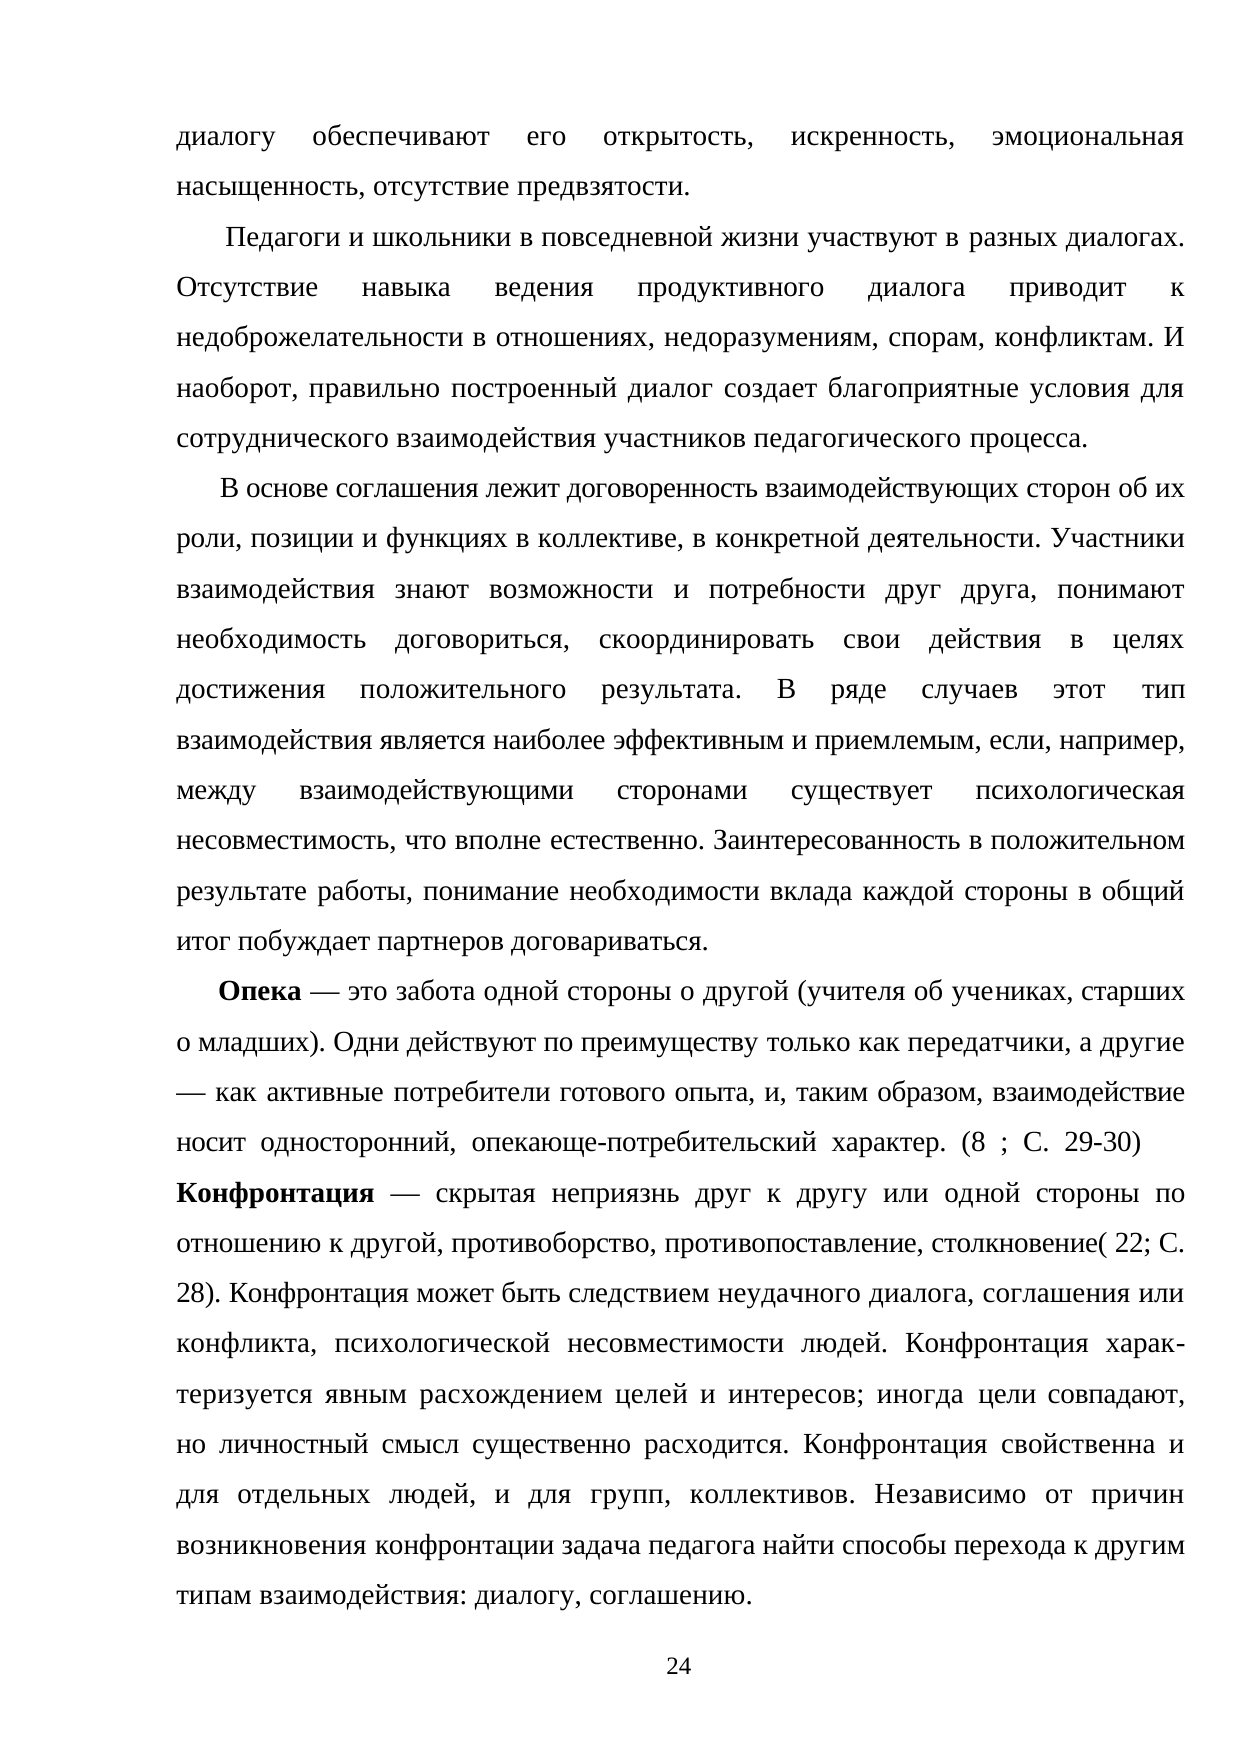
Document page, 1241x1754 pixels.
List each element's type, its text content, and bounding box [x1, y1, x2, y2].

text В основе соглашения лежит договоренность взаимодействующих сторон об их роли, позиции и функциях в коллективе, в конкретной деятельности. Участники взаимодействия знают возможности и потребности друг друга, понимают необходимость договориться, скоординировать свои действия в целях достижения положительного результата. В ряде случаев этот тип взаимодействия является наиболее эффективным и приемлемым, если, например, между взаимодействующими сторонами существует психологическая несовместимость, что вполне естественно. Заинтересованность в положительном результате работы, понимание необходимости вклада каждой стороны в общий итог побуждает партнеров договариваться. [176, 470, 1185, 957]
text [176, 118, 1185, 202]
text Опека — это забота одной стороны о другой (учителя об учениках, старших о младших). Одни действуют по преимуществу только как передатчики, а другие — как активные потребители готового опыта, и, таким образом, взаимодействие носит односторонний, опекающе-потребительский характер. (8 ; С. 29-30) …Конфронтация — скрытая неприязнь друг к другу или одной стороны по отношению к другой, противоборство, противопоставление, столкновение( 22; С. 28). Конфронтация может быть следствием неудачного диалога, соглашения или конфликта, психологической несовместимости людей. Конфронтация характеризуется явным расхождением целей и интересов; иногда цели совпадают, но личностный смысл существенно расходится. Конфронтация свойственна и для отдельных людей, и для групп, коллективов. Независимо от причин возникновения конфронтации задача педагога найти способы перехода к другим типам взаимодействия: диалогу, соглашению. [176, 973, 1185, 1611]
text Педагоги и школьники в повседневной жизни участвуют в разных диалогах. Отсутствие навыка ведения продуктивного диалога приводит к недоброжелательности в отношениях, недоразумениям, спорам, конфликтам. И наоборот, правильно построенный диалог создает благоприятные условия для сотруднического взаимодействия участников педагогического процесса. [176, 219, 1185, 453]
